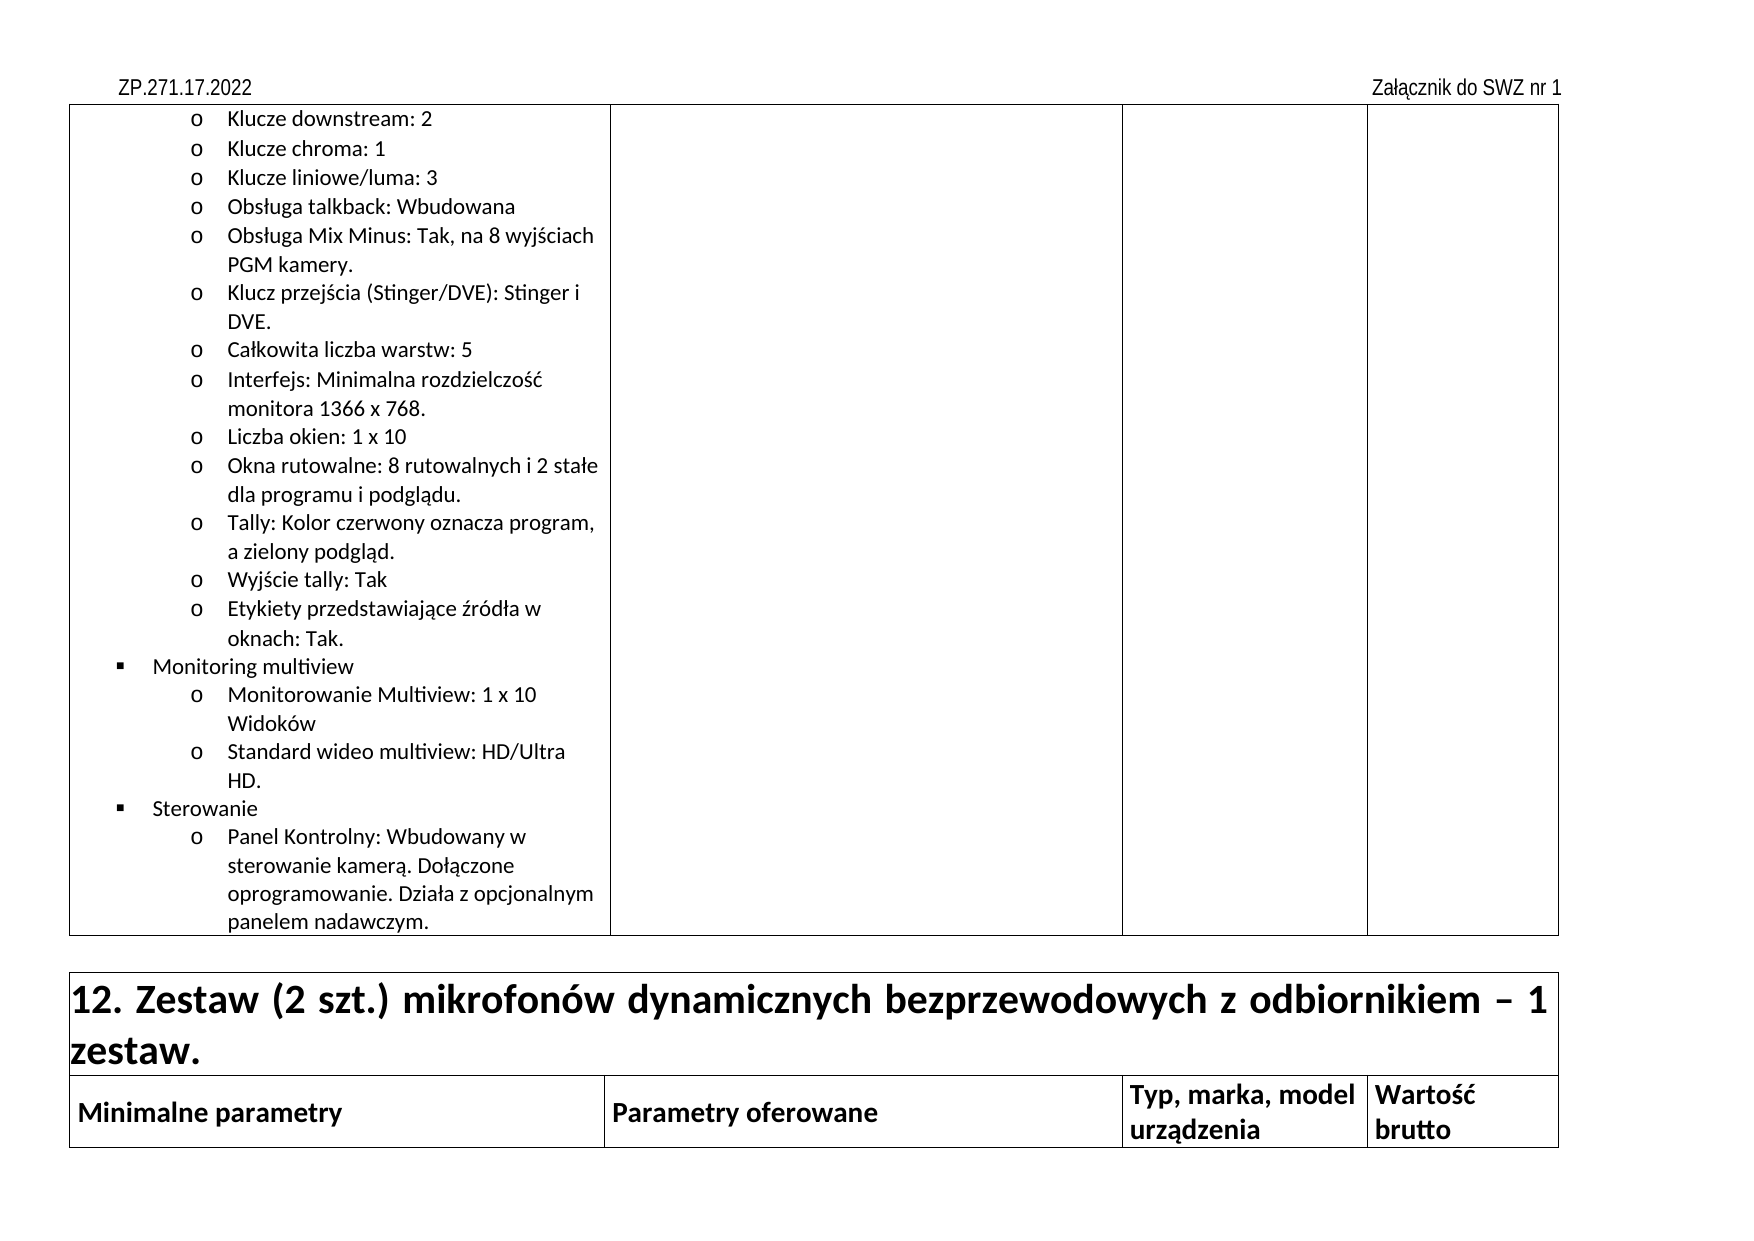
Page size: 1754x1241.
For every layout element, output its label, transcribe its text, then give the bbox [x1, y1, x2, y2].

table_cell Minimalne parametry [70, 1076, 604, 1147]
table_header 12. Zestaw (2 szt.) mikrofonów dynamicznych bezprzewodowych z odbiornikiem – 1 zestaw. [201, 973, 1558, 1075]
table_cell [1123, 105, 1367, 935]
table_cell [611, 105, 1122, 935]
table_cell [70, 105, 610, 935]
table_cell Wartość brutto [1368, 1076, 1558, 1147]
table_cell Parametry oferowane [605, 1076, 1122, 1147]
table_cell Typ, marka, model urządzenia [1123, 1076, 1367, 1147]
table_cell [1368, 105, 1558, 935]
